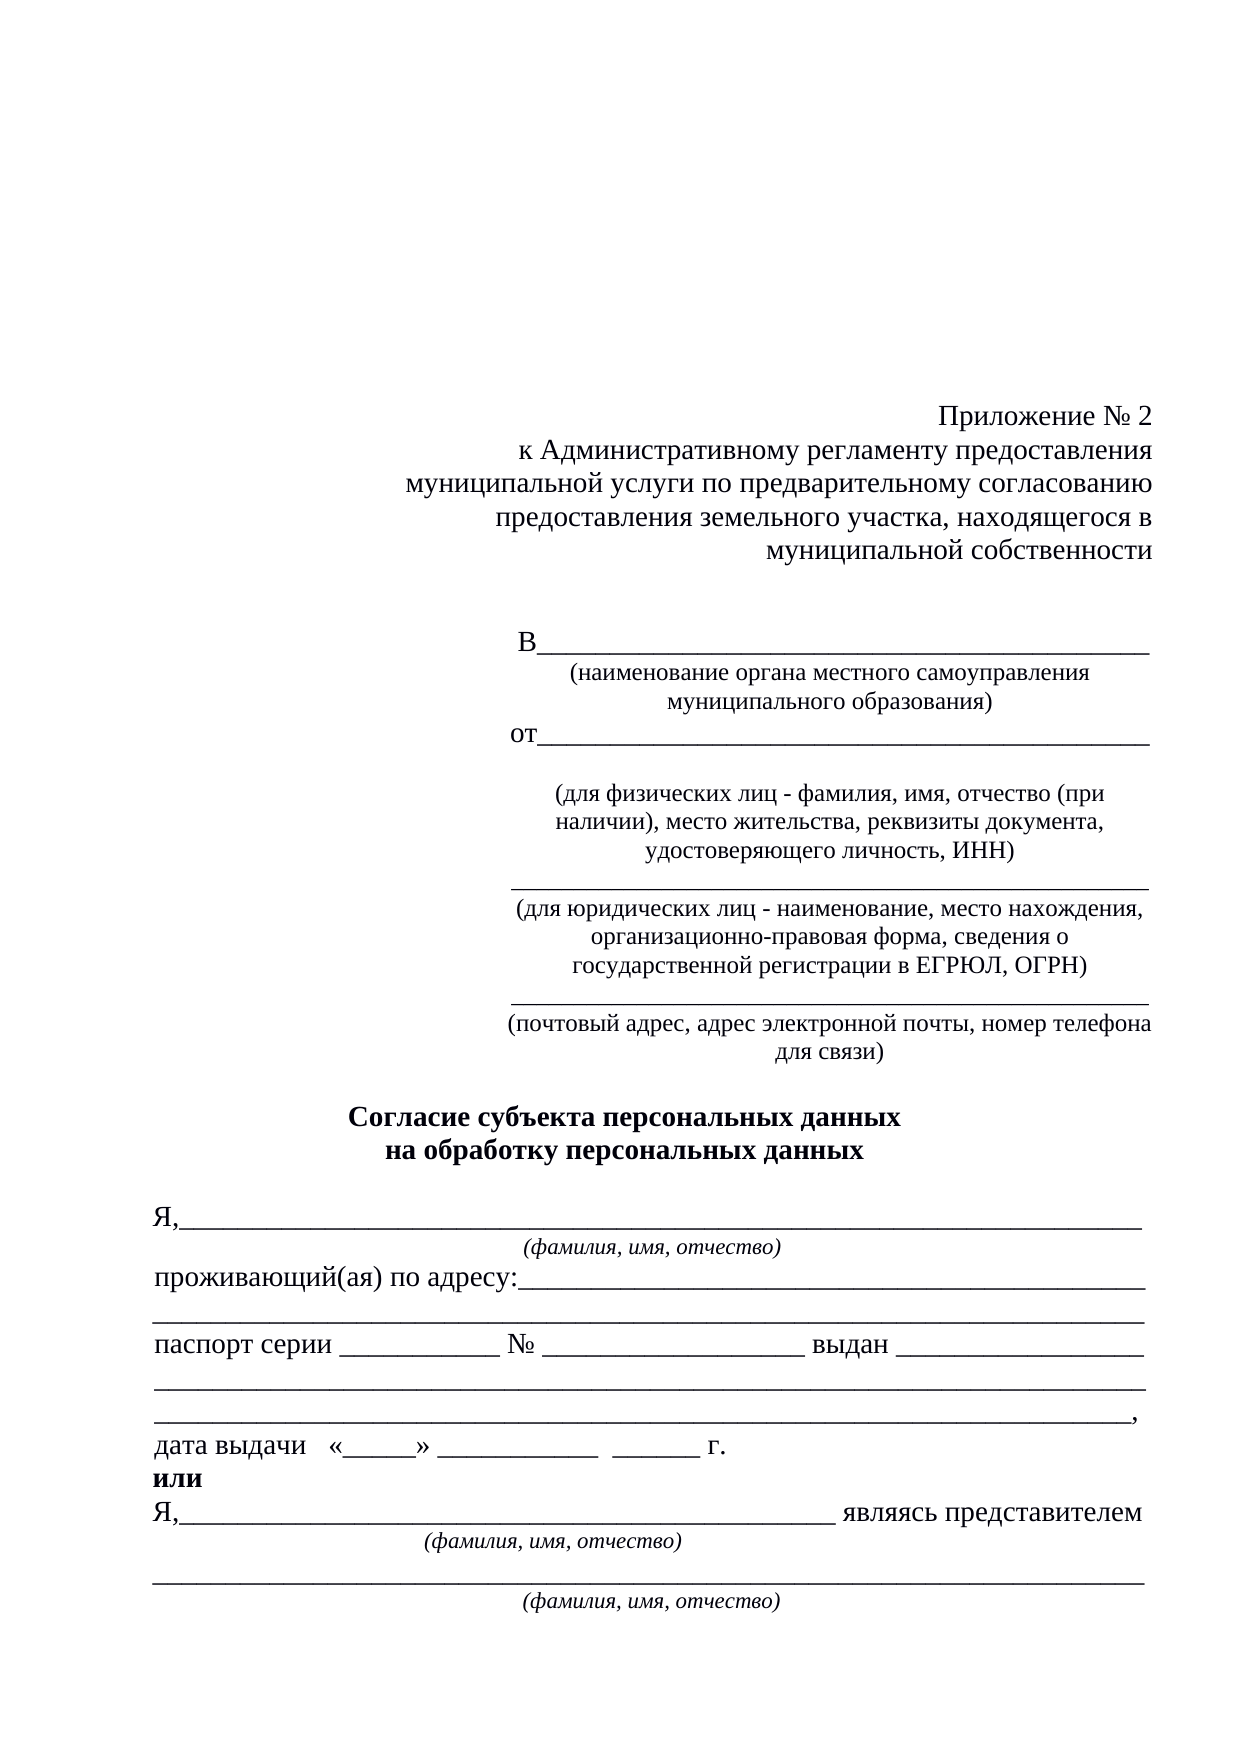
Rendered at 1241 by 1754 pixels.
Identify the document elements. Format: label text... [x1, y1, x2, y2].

text Согласие субъекта персональных данных [152, 1099, 1096, 1132]
text муниципальной собственности [152, 532, 1152, 566]
text паспорт серии ___________ № __________________ выдан _________________ [154, 1326, 1152, 1360]
text Я,_____________________________________________ являясь представителем [152, 1494, 1152, 1528]
text (фамилия, имя, отчество) [154, 1233, 1152, 1259]
text или [152, 1461, 1152, 1494]
text на обработку персональных данных [152, 1132, 1096, 1166]
text к Административному регламенту предоставления [152, 432, 1152, 465]
text предоставления земельного участка, находящегося в [152, 499, 1152, 532]
text Приложение № 2 [152, 398, 1152, 432]
text муниципальной услуги по предварительному согласованию [152, 465, 1152, 499]
text (фамилия, имя, отчество) [154, 1528, 1152, 1554]
text ____________________________________________________________________ [152, 1293, 1152, 1326]
text Я,__________________________________________________________________ [152, 1199, 1152, 1233]
text (для физических лиц - фамилия, имя, отчество (при наличии), место жительства, реквизиты документа, удостоверяющего личность, ИНН) ___________________________________________________ (для юридических лиц - наименование, место нахождения, организационно-правовая форма, сведения о государственной регистрации в ЕГРЮЛ, ОГРН) ___________________________________________________ (почтовый адрес, адрес электронной почты, номер телефона для связи) [507, 778, 1152, 1065]
text ___________________________________________________________________, дата выдачи «_____» ___________ ______ г. [154, 1393, 1152, 1461]
text проживающий(ая) по адресу:___________________________________________ [154, 1259, 1152, 1293]
text ____________________________________________________________________ [152, 1554, 1152, 1587]
text ____________________________________________________________________ [154, 1360, 1152, 1393]
text В__________________________________________ (наименование органа местного самоуправления муниципального образования) от__________________________________________ [507, 624, 1152, 748]
text (фамилия, имя, отчество) [152, 1587, 1152, 1614]
